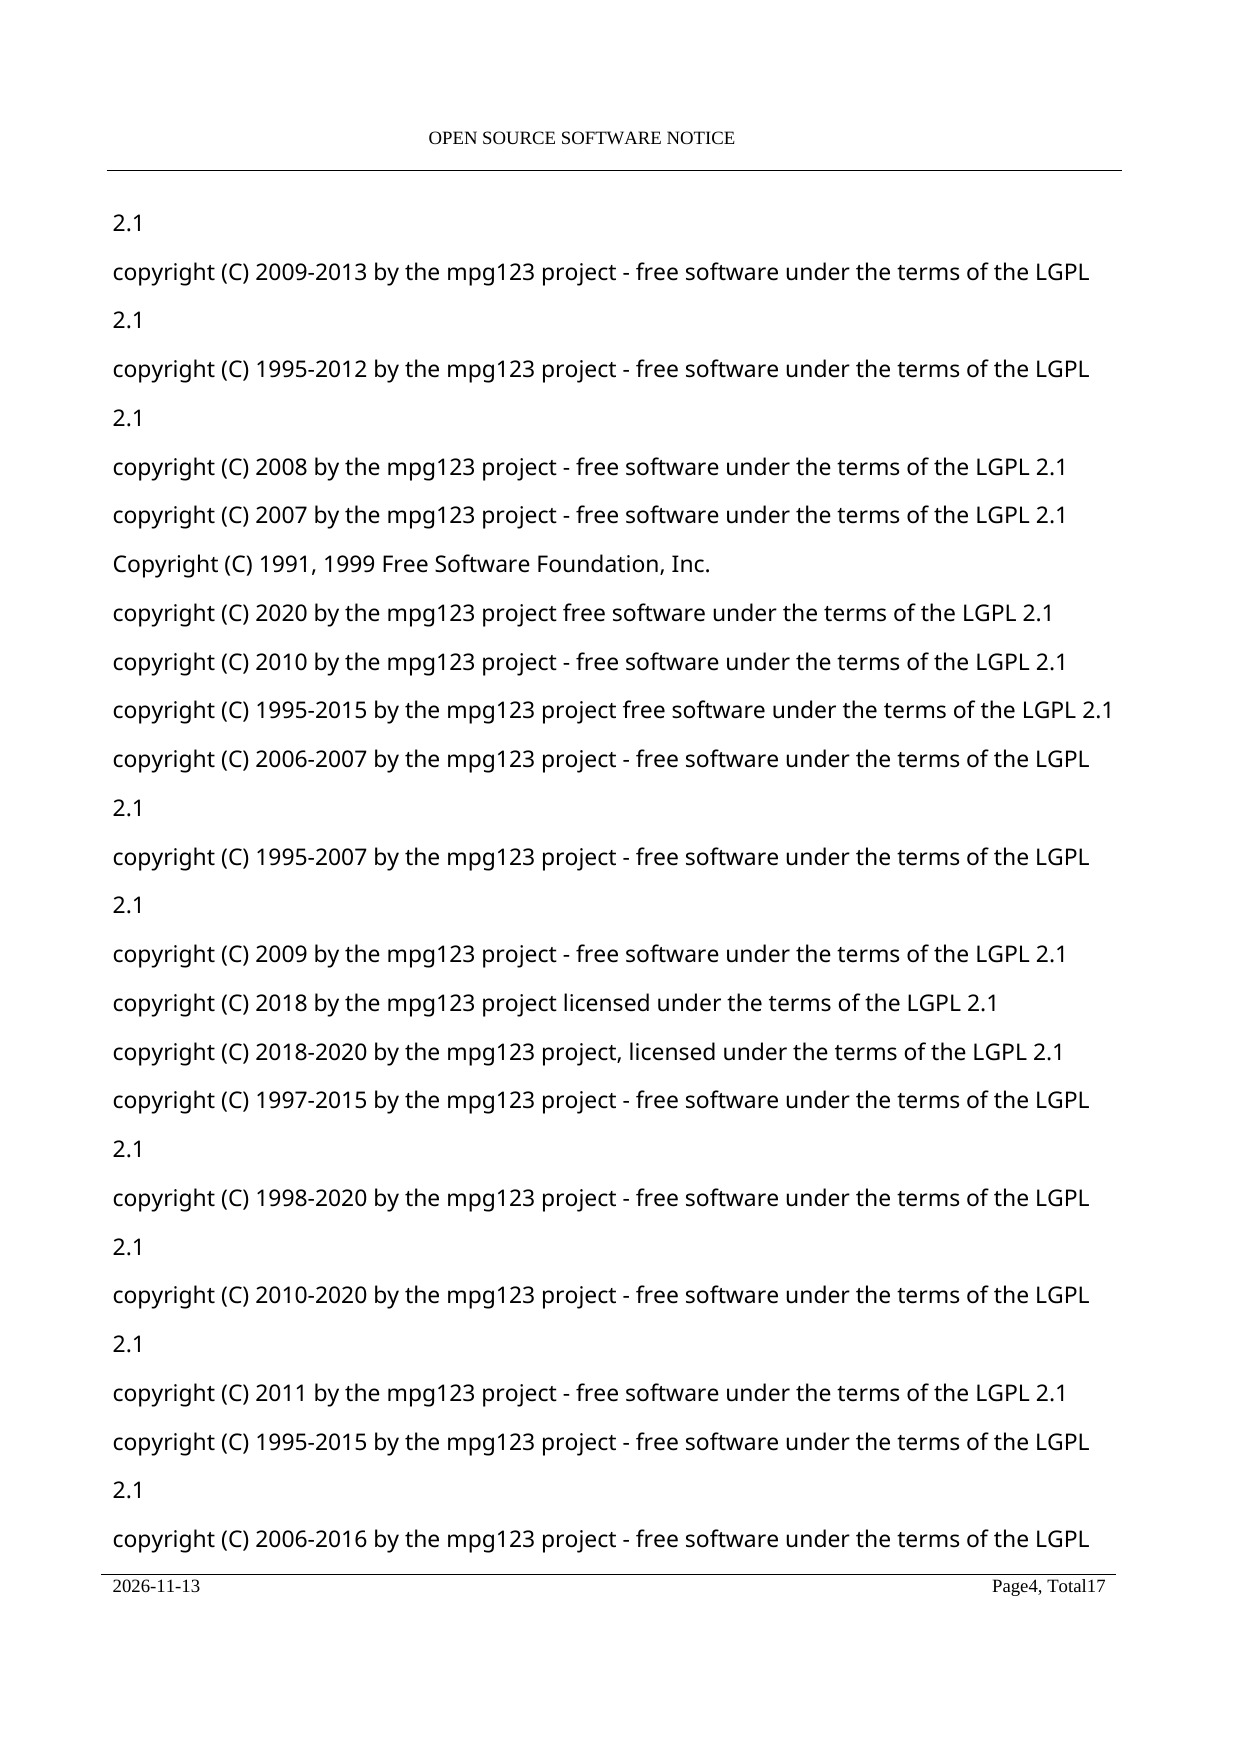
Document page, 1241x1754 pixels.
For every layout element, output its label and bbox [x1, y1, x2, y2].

text [112, 206, 1128, 1555]
